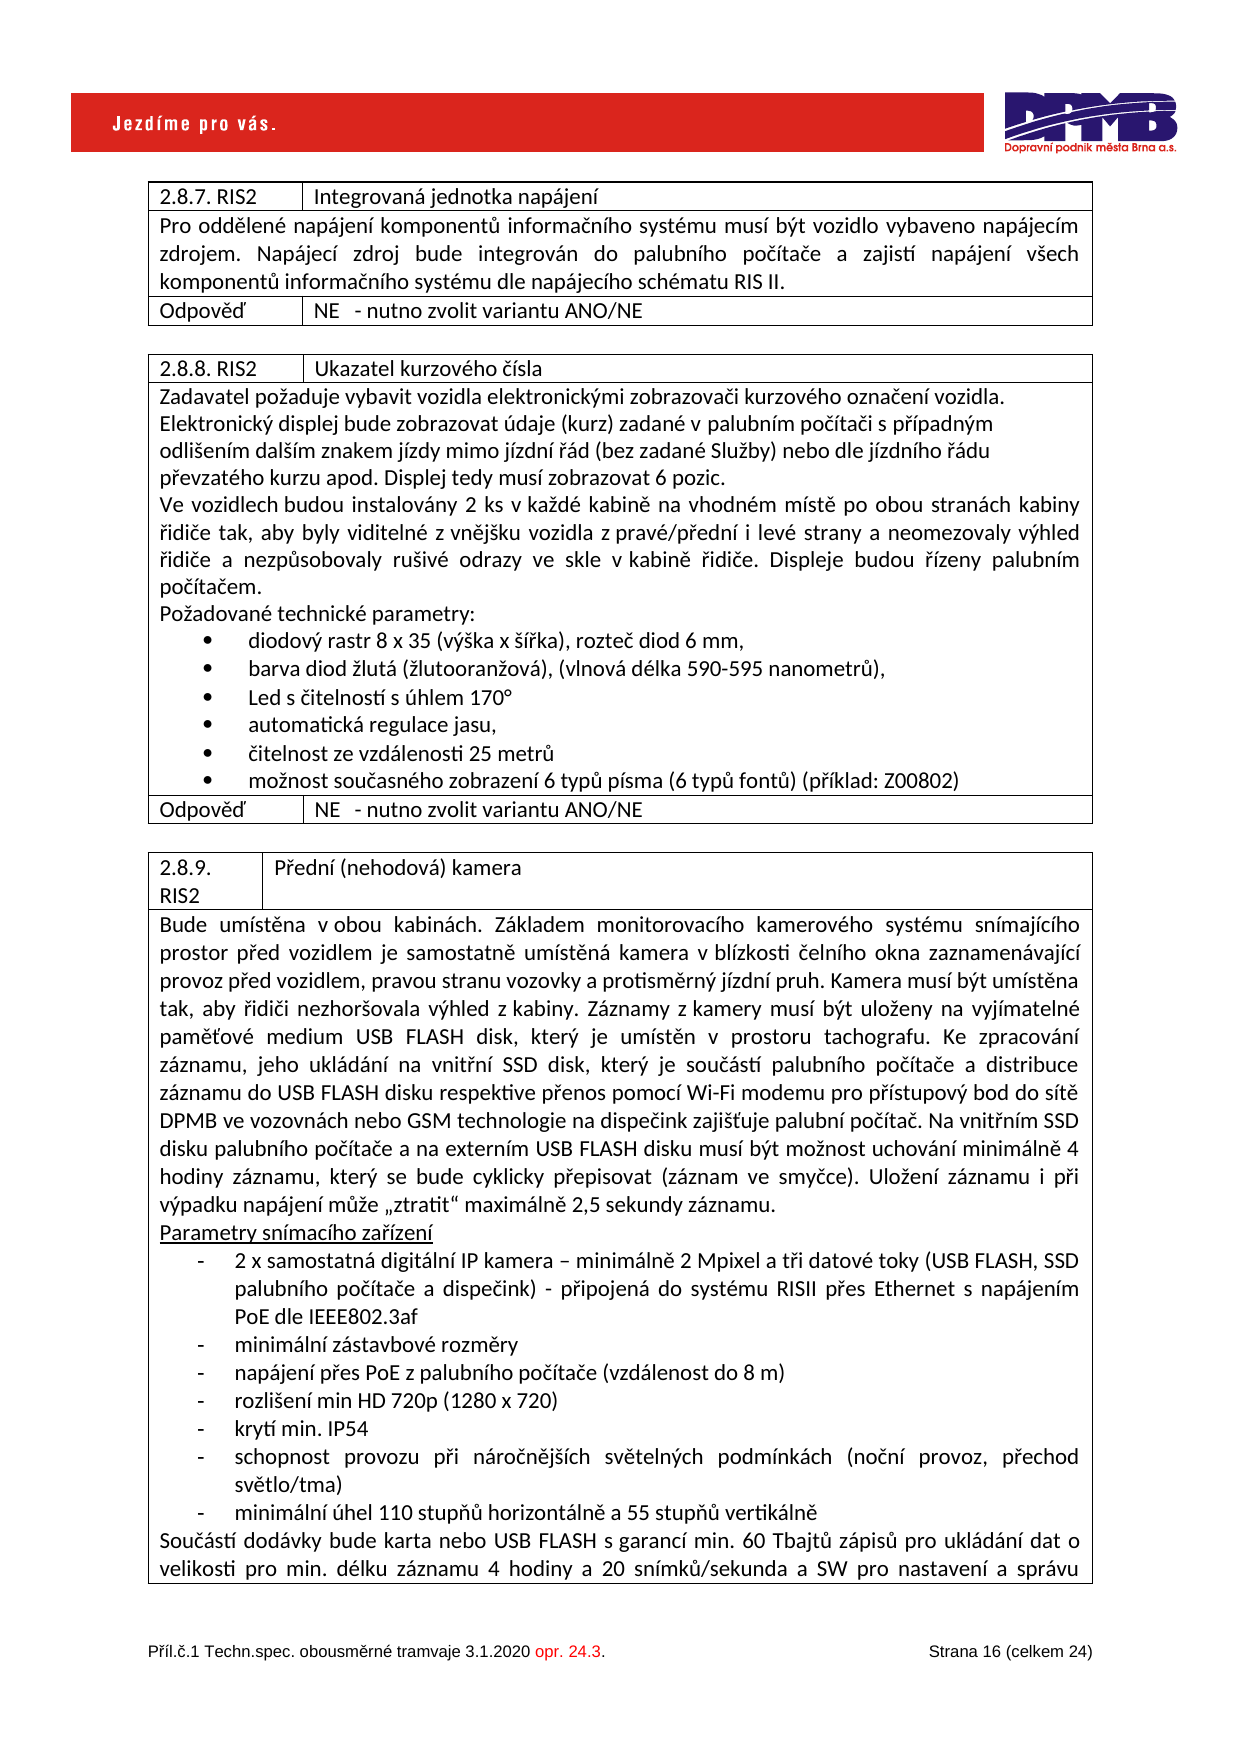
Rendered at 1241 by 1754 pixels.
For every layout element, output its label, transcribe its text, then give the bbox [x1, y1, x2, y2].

table_cell Odpověď [149, 796, 303, 823]
table_cell Zadavatel požaduje vybavit vozidla elektronickými zobrazovači kurzového označení vozidla. Elektronický displej bude zobrazovat údaje (kurz) zadané v palubním počítači s případným odlišením dalším znakem jízdy mimo jízdní řád (bez zadané Služby) nebo dle jízdního řádu převzatého kurzu apod. Displej tedy musí zobrazovat 6 pozic. Ve vozidlech budou instalovány 2 ks v každé kabině na vhodném místě po obou stranách kabiny řidiče tak, aby byly viditelné z vnějšku vozidla z pravé/přední i levé strany a neomezovaly výhled řidiče a nezpůsobovaly rušivé odrazy ve skle v kabině řidiče. Displeje budou řízeny palubním počítačem. Požadované technické parametry: diodový rastr 8 x 35 (výška x šířka), rozteč diod 6 mm, barva diod žlutá (žlutooranžová), (vlnová délka 590-595 nanometrů), Led s čitelností s úhlem 170° automatická regulace jasu, čitelnost ze vzdálenosti 25 metrů možnost současného zobrazení 6 typů písma (6 typů fontů) (příklad: Z00802) [149, 383, 1092, 795]
table_header 2.8.9. RIS2 [149, 853, 262, 909]
table_header Přední (nehodová) kamera [263, 853, 1092, 909]
table_header 2.8.7. RIS2 [149, 183, 302, 210]
table_cell Odpověď [149, 297, 302, 324]
table_header Ukazatel kurzového čísla [304, 355, 1092, 382]
table_cell - nutno zvolit variantu ANO/NE [303, 297, 1092, 324]
table_cell Pro oddělené napájení komponentů informačního systému musí být vozidlo vybaveno napájecím zdrojem. Napájecí zdroj bude integrován do palubního počítače a zajistí napájení všech komponentů informačního systému dle napájecího schématu RIS II. [149, 211, 1092, 296]
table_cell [149, 910, 1092, 1582]
table_cell - nutno zvolit variantu ANO/NE [304, 796, 1092, 823]
table_header Integrovaná jednotka napájení [303, 183, 1092, 210]
table_header 2.8.8. RIS2 [149, 355, 303, 382]
